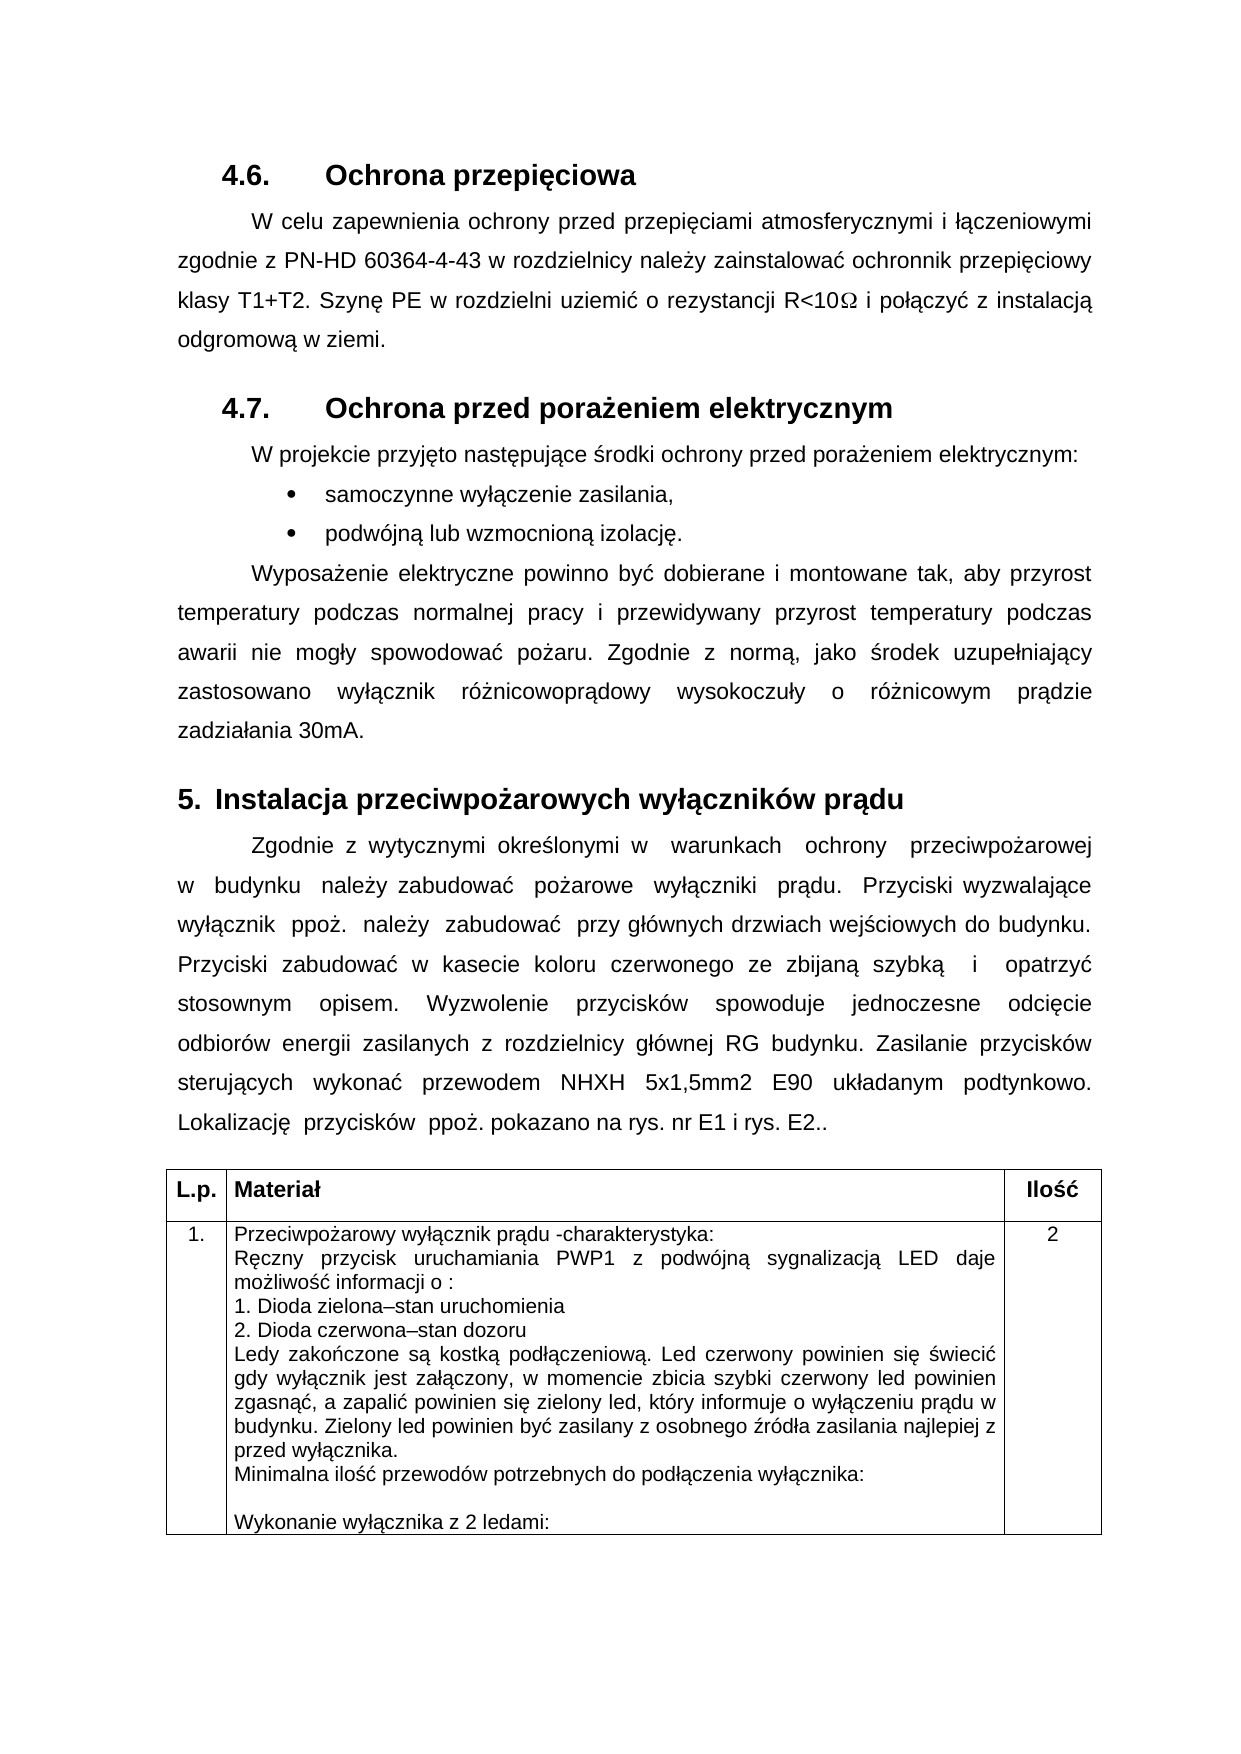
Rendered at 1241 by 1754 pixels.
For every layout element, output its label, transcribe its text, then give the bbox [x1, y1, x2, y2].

list samoczynne wyłączenie zasilania, [287, 481, 1092, 507]
table_header Materiał [227, 1170, 1004, 1221]
text Wyposażenie elektryczne powinno być dobierane i montowane tak, aby przyrost temperatury podczas normalnej pracy i przewidywany przyrost temperatury podczas awarii nie mogły spowodować pożaru. Zgodnie z normą, jako środek uzupełniający zastosowano wyłącznik różnicowoprądowy wysokoczuły o różnicowym prądzie zadziałania 30mA. [177, 559, 1092, 744]
table_cell 2 [1005, 1222, 1101, 1534]
list Instalacja przeciwpożarowych wyłączników prądu [177, 782, 1092, 816]
table_header Ilość [1005, 1170, 1101, 1221]
text W projekcie przyjęto następujące środki ochrony przed porażeniem elektrycznym: [177, 441, 1092, 467]
text W celu zapewnienia ochrony przed przepięciami atmosferycznymi i łączeniowymi zgodnie z PN-HD 60364-4-43 w rozdzielnicy należy zainstalować ochronnik przepięciowy klasy T1+T2. Szynę PE w rozdzielni uziemić o rezystancji R<10 i połączyć z instalacją odgromową w ziemi. [177, 208, 1092, 353]
text Zgodnie z wytycznymi określonymi w warunkach ochrony przeciwpożarowej w budynku należy zabudować pożarowe wyłączniki prądu. Przyciski wyzwalające wyłącznik ppoż. należy zabudować przy głównych drzwiach wejściowych do budynku. Przyciski zabudować w kasecie koloru czerwonego ze zbijaną szybką i opatrzyć stosownym opisem. Wyzwolenie przycisków spowoduje jednoczesne odcięcie odbiorów energii zasilanych z rozdzielnicy głównej RG budynku. Zasilanie przycisków sterujących wykonać przewodem NHXH 5x1,5mm2 E90 układanym podtynkowo. Lokalizację przycisków ppoż. pokazano na rys. nr E1 i rys. E2.. [177, 832, 1092, 1135]
table_header L.p. [167, 1170, 226, 1221]
list Ochrona przed porażeniem elektrycznym [222, 391, 1092, 424]
table_cell 1. [167, 1222, 226, 1534]
list podwójną lub wzmocnioną izolację. [287, 520, 1092, 546]
list Ochrona przepięciowa [222, 158, 1092, 191]
